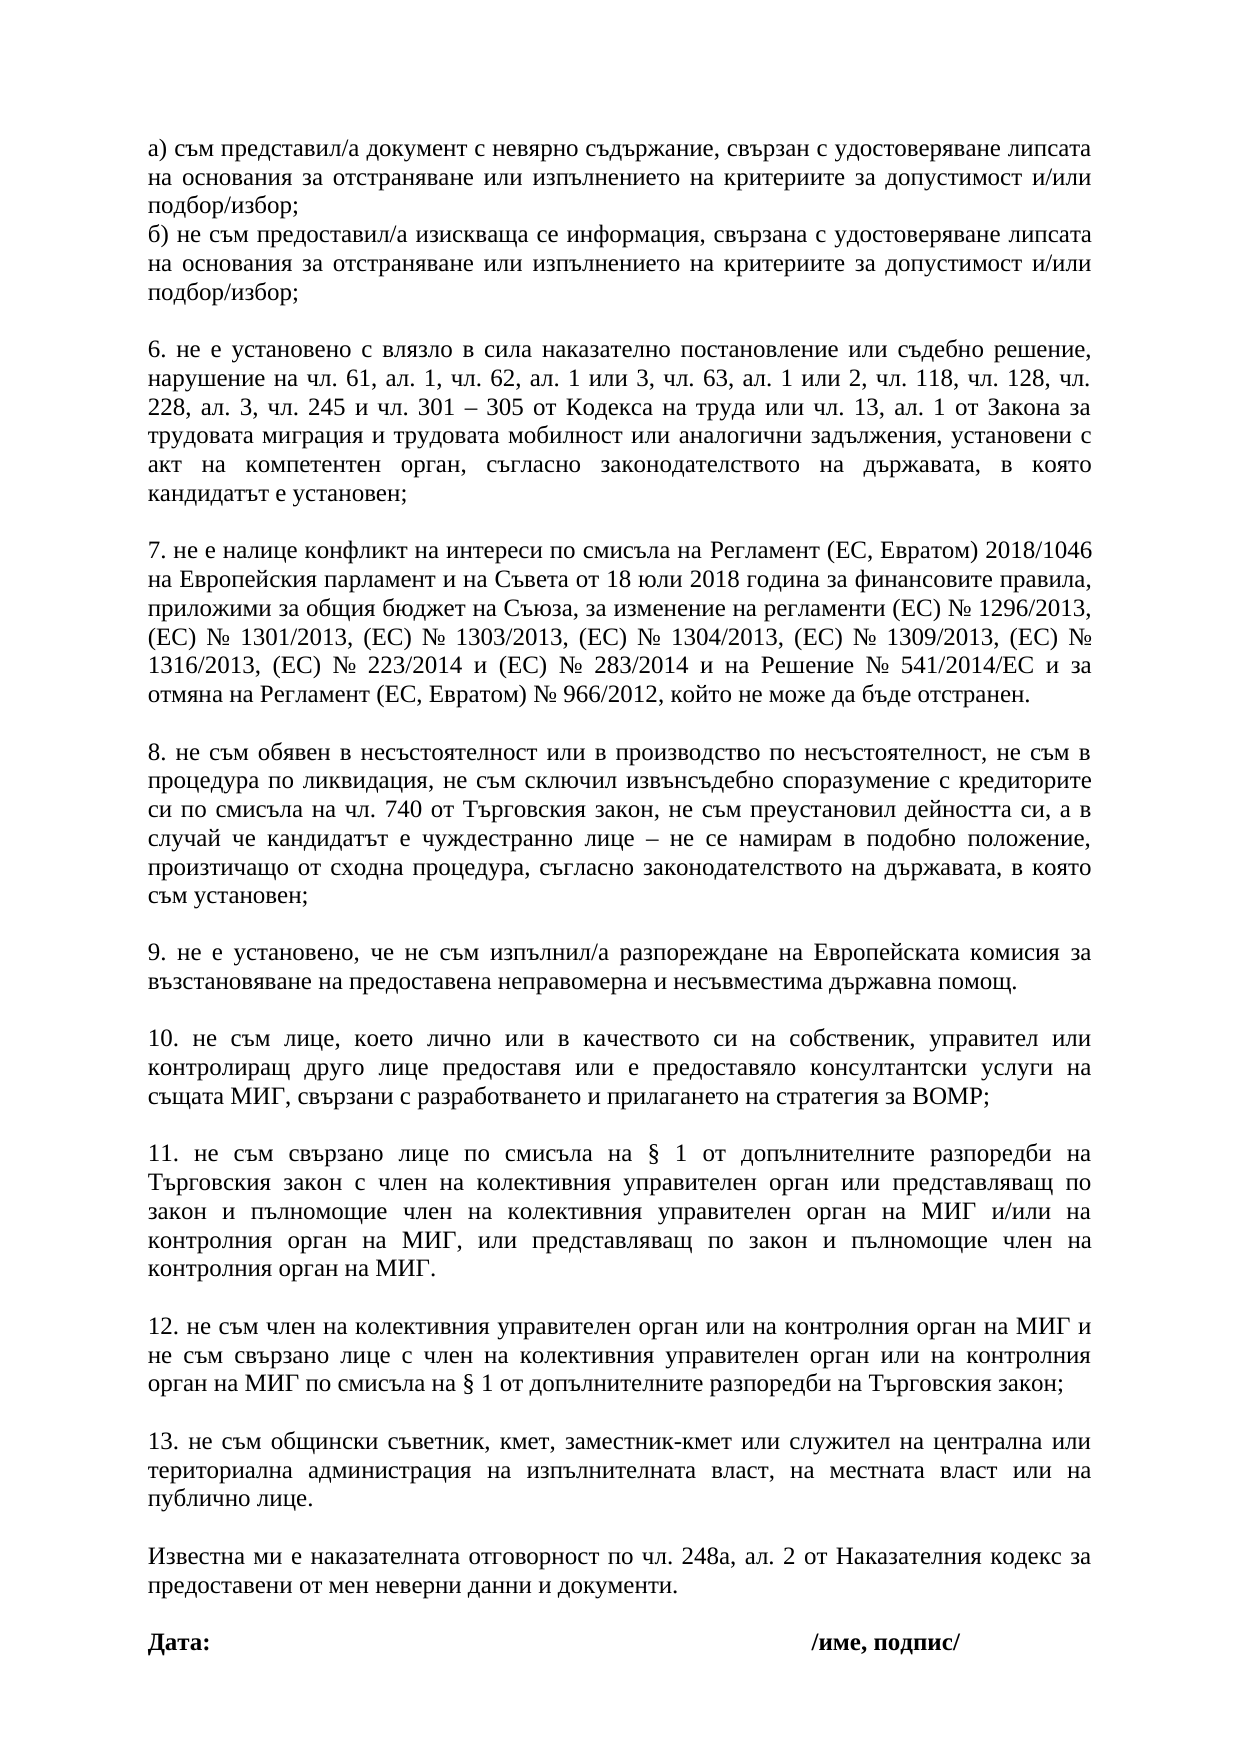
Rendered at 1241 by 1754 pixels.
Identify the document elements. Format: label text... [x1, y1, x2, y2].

text Дата: /име, подпис/ [148, 1627, 1085, 1656]
text 9. не е установено, че не съм изпълнил/а разпореждане на Европейската комисия за възстановяване на предоставена неправомерна и несъвместима държавна помощ. [148, 937, 1093, 995]
text 7. не е налице конфликт на интереси по смисъла на Регламент (ЕС, Евратом) 2018/1046 на Европейския парламент и на Съвета от 18 юли 2018 година за финансовите правила, приложими за общия бюджет на Съюза, за изменение на регламенти (ЕС) № 1296/2013, (ЕС) № 1301/2013, (ЕС) № 1303/2013, (ЕС) № 1304/2013, (ЕС) № 1309/2013, (ЕС) № 1316/2013, (ЕС) № 223/2014 и (ЕС) № 283/2014 и на Решение № 541/2014/ЕС и за отмяна на Регламент (ЕС, Евратом) № 966/2012, който не може да бъде отстранен. [148, 535, 1093, 708]
text а) съм представил/а документ с невярно съдържание, свързан с удостоверяване липсата на основания за отстраняване или изпълнението на критериите за допустимост и/или подбор/избор; [148, 133, 1093, 219]
text 11. не съм свързано лице по смисъла на § 1 от допълнителните разпоредби на Търговския закон с член на колективния управителен орган или представляващ по закон и пълномощие член на колективния управителен орган на МИГ и/или на контролния орган на МИГ, или представляващ по закон и пълномощие член на контролния орган на МИГ. [148, 1138, 1093, 1282]
text 10. не съм лице, което лично или в качеството си на собственик, управител или контролиращ друго лице предоставя или е предоставяло консултантски услуги на същата МИГ, свързани с разработването и прилагането на стратегия за ВОМР; [148, 1023, 1093, 1110]
text 12. не съм член на колективния управителен орган или на контролния орган на МИГ и не съм свързано лице с член на колективния управителен орган или на контролния орган на МИГ по смисъла на § 1 от допълнителните разпоредби на Търговския закон; [148, 1311, 1093, 1397]
text б) не съм предоставил/а изискваща се информация, свързана с удостоверяване липсата на основания за отстраняване или изпълнението на критериите за допустимост и/или подбор/избор; [148, 219, 1093, 305]
text 8. не съм обявен в несъстоятелност или в производство по несъстоятелност, не съм в процедура по ликвидация, не съм сключил извънсъдебно споразумение с кредиторите си по смисъла на чл. 740 от Търговския закон, не съм преустановил дейността си, а в случай че кандидатът е чуждестранно лице – не се намирам в подобно положение, произтичащо от сходна процедура, съгласно законодателството на държавата, в която съм установен; [148, 737, 1093, 909]
text Известна ми е наказателната отговорност по чл. 248а, ал. 2 от Наказателния кодекс за предоставени от мен неверни данни и документи. [148, 1541, 1093, 1598]
text 6. не е установено с влязло в сила наказателно постановление или съдебно решение, нарушение на чл. 61, ал. 1, чл. 62, ал. 1 или 3, чл. 63, ал. 1 или 2, чл. 118, чл. 128, чл. 228, ал. 3, чл. 245 и чл. 301 – 305 от Кодекса на труда или чл. 13, ал. 1 от Закона за трудовата миграция и трудовата мобилност или аналогични задължения, установени с акт на компетентен орган, съгласно законодателството на държавата, в която кандидатът е установен; [148, 334, 1093, 507]
text 13. не съм общински съветник, кмет, заместник-кмет или служител на централна или териториална администрация на изпълнителната власт, на местната власт или на публично лице. [148, 1426, 1093, 1512]
